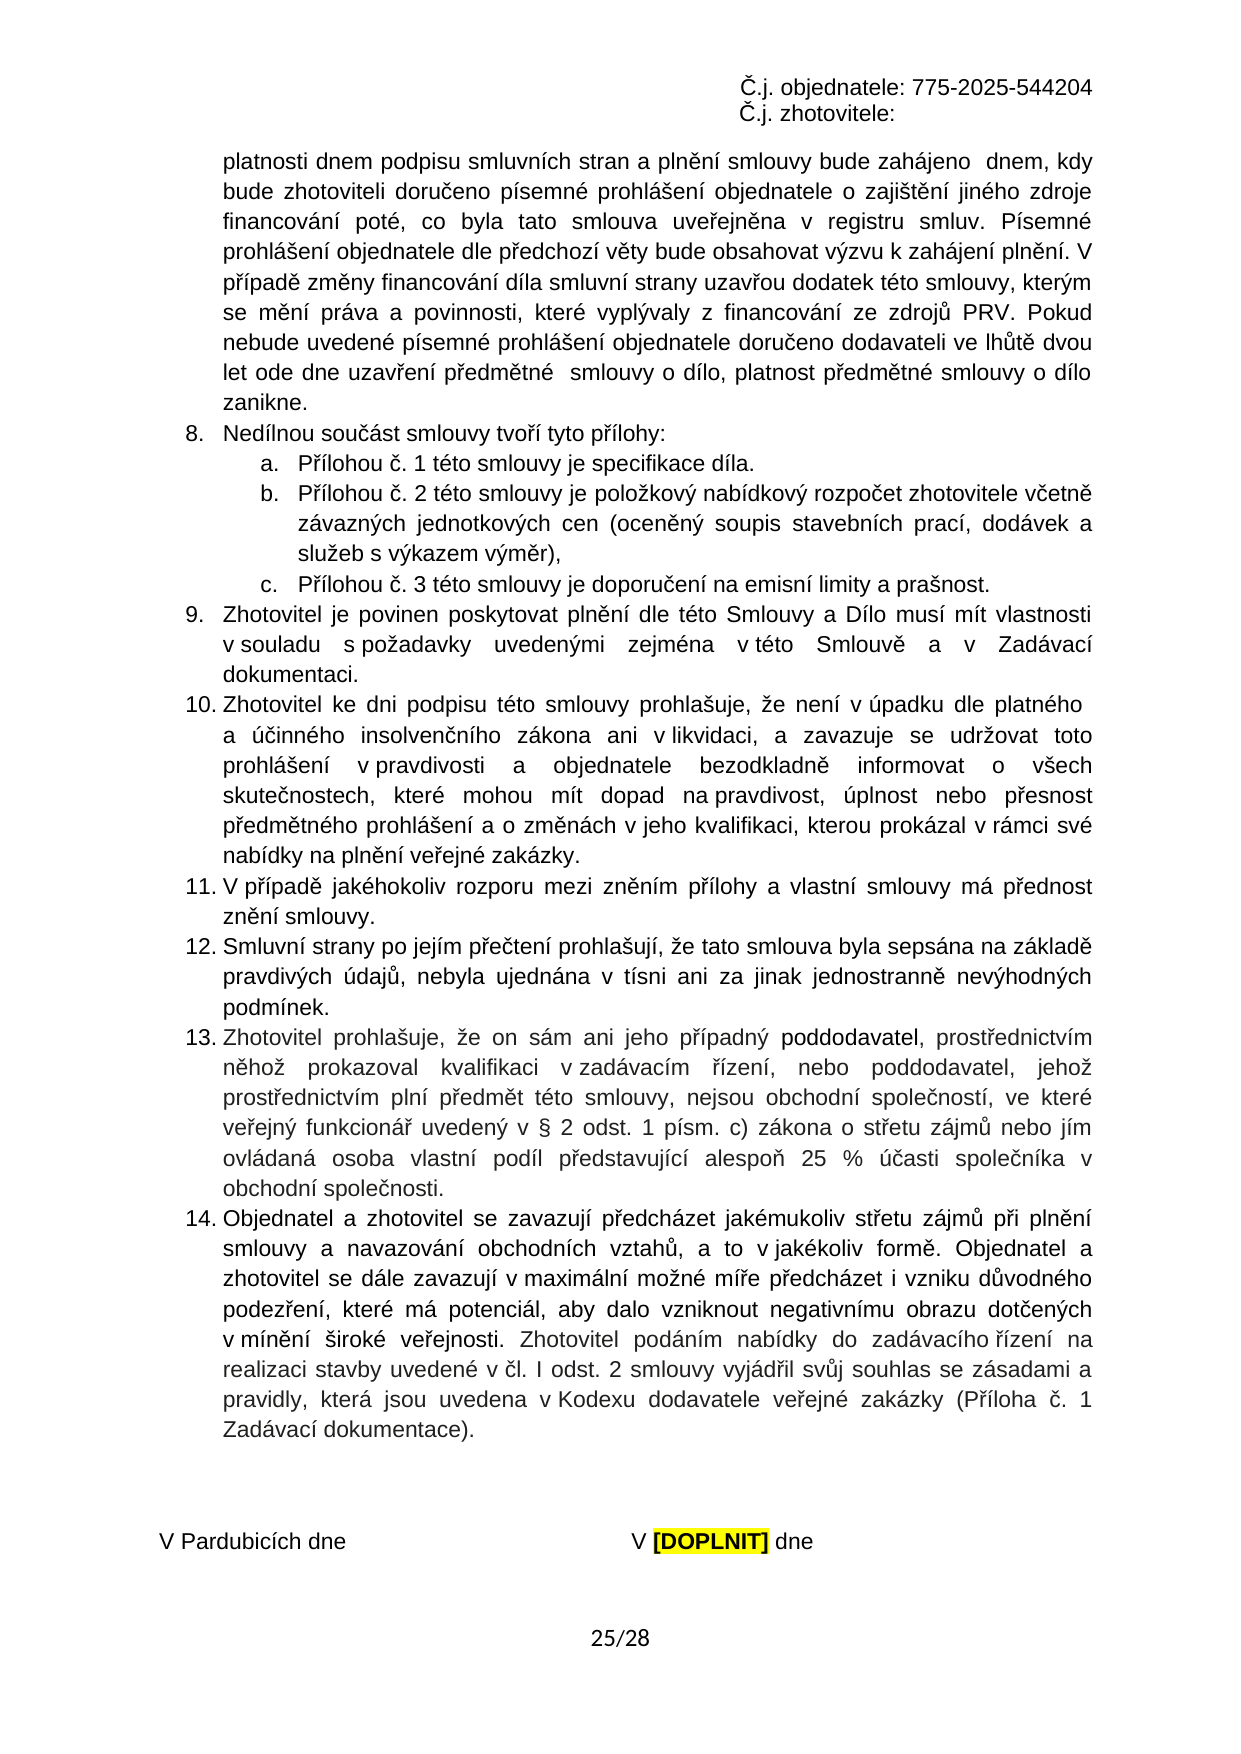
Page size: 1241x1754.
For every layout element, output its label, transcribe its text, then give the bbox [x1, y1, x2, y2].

table_header V [DOPLNIT] dne [620, 1528, 1092, 1579]
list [185, 148, 1093, 416]
list Přílohou č. 1 této smlouvy je specifikace díla. [260, 450, 1093, 476]
list V případě jakéhokoliv rozporu mezi zněním přílohy a vlastní smlouvy má přednost znění smlouvy. [185, 873, 1093, 929]
list Objednatel a zhotovitel se zavazují předcházet jakémukoliv střetu zájmů při plnění smlouvy a navazování obchodních vztahů, a to v jakékoliv formě. Objednatel a zhotovitel se dále zavazují v maximální možné míře předcházet i vzniku důvodného podezření, které má potenciál, aby dalo vzniknout negativnímu obrazu dotčených v mínění široké veřejnosti. Zhotovitel podáním nabídky do zadávacího řízení na realizaci stavby uvedené v čl. I odst. 2 smlouvy vyjádřil svůj souhlas se zásadami a pravidly, která jsou uvedena v Kodexu dodavatele veřejné zakázky (Příloha č. 1 Zadávací dokumentace). [185, 1205, 1093, 1443]
table_header V Pardubicích dne [148, 1528, 620, 1579]
list Zhotovitel ke dni podpisu této smlouvy prohlašuje, že není v úpadku dle platného a účinného insolvenčního zákona ani v likvidaci, a zavazuje se udržovat toto prohlášení v pravdivosti a objednatele bezodkladně informovat o všech skutečnostech, které mohou mít dopad na pravdivost, úplnost nebo přesnost předmětného prohlášení a o změnách v jeho kvalifikaci, kterou prokázal v rámci své nabídky na plnění veřejné zakázky. [185, 691, 1093, 869]
list Nedílnou součást smlouvy tvoří tyto přílohy: [185, 419, 1093, 446]
list Zhotovitel prohlašuje, že on sám ani jeho případný poddodavatel, prostřednictvím něhož prokazoval kvalifikaci v zadávacím řízení, nebo poddodavatel, jehož prostřednictvím plní předmět této smlouvy, nejsou obchodní společností, ve které veřejný funkcionář uvedený v § 2 odst. 1 písm. c) zákona o střetu zájmů nebo jím ovládaná osoba vlastní podíl představující alespoň 25 % účasti společníka v obchodní společnosti. [185, 1024, 1093, 1201]
list Přílohou č. 3 této smlouvy je doporučení na emisní limity a prašnost. [260, 571, 1093, 597]
list Přílohou č. 2 této smlouvy je položkový nabídkový rozpočet zhotovitele včetně závazných jednotkových cen (oceněný soupis stavebních prací, dodávek a služeb s výkazem výměr), [260, 480, 1093, 567]
list Smluvní strany po jejím přečtení prohlašují, že tato smlouva byla sepsána na základě pravdivých údajů, nebyla ujednána v tísni ani za jinak jednostranně nevýhodných podmínek. [185, 933, 1093, 1020]
list Zhotovitel je povinen poskytovat plnění dle této Smlouvy a Dílo musí mít vlastnosti v souladu s požadavky uvedenými zejména v této Smlouvě a v Zadávací dokumentaci. [185, 601, 1093, 687]
